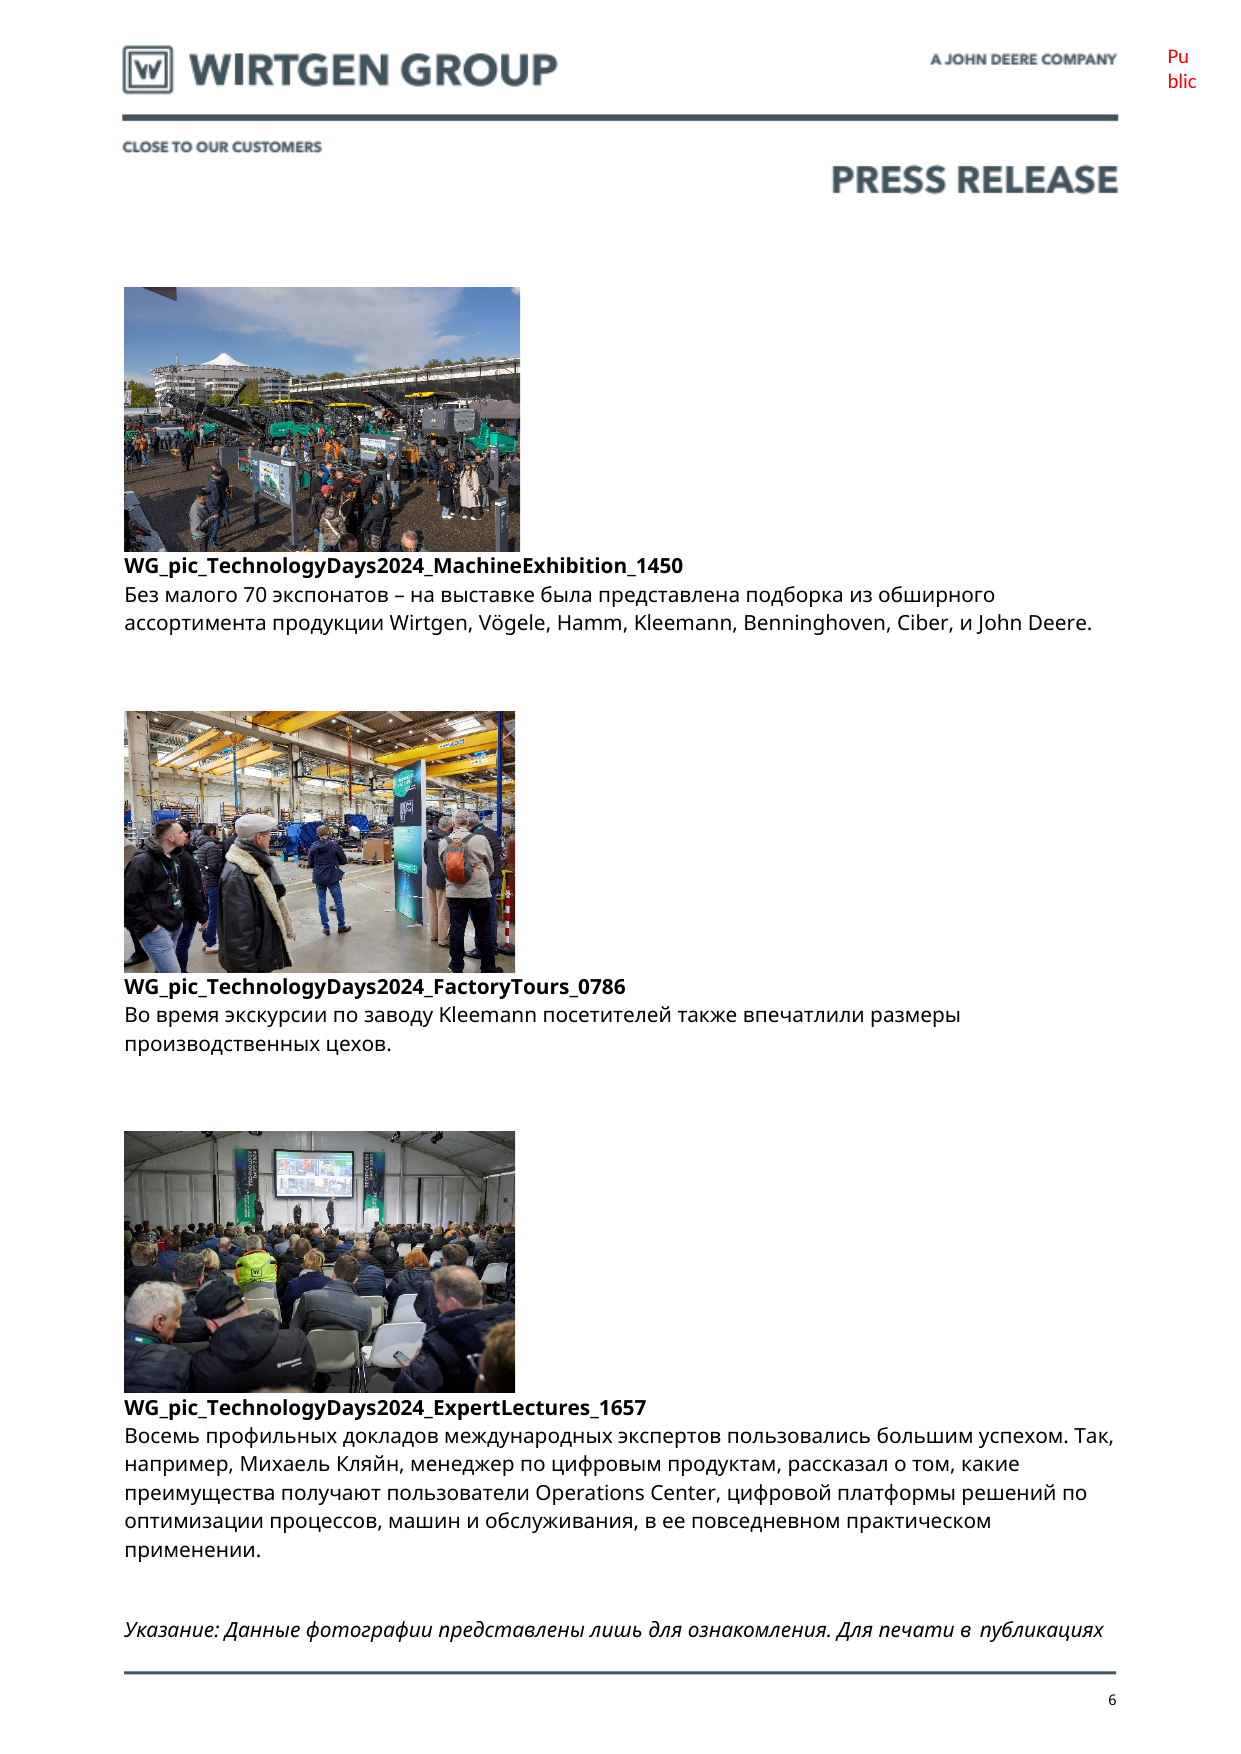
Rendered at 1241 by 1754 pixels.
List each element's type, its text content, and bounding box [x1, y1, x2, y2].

picture [124, 711, 516, 973]
picture [124, 1131, 516, 1393]
picture [124, 287, 520, 552]
text Восемь профильных докладов международных экспертов пользовались большим успехом. Так, например, Михаель Кляйн, менеджер по цифровым продуктам, рассказал о том, какие преимущества получают пользователи Operations Center, цифровой платформы решений по оптимизации процессов, машин и обслуживания, в ее повседневном практическом применении. [124, 1421, 1116, 1563]
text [124, 1586, 1116, 1643]
text Во время экскурсии по заводу Kleemann посетителей также впечатлили размеры производственных цехов. [124, 1001, 1116, 1057]
text Без малого 70 экспонатов – на выставке была представлена подборка из обширного ассортимента продукции Wirtgen, Vögele, Hamm, Kleemann, Benninghoven, Ciber, и John Deere. [124, 580, 1116, 637]
